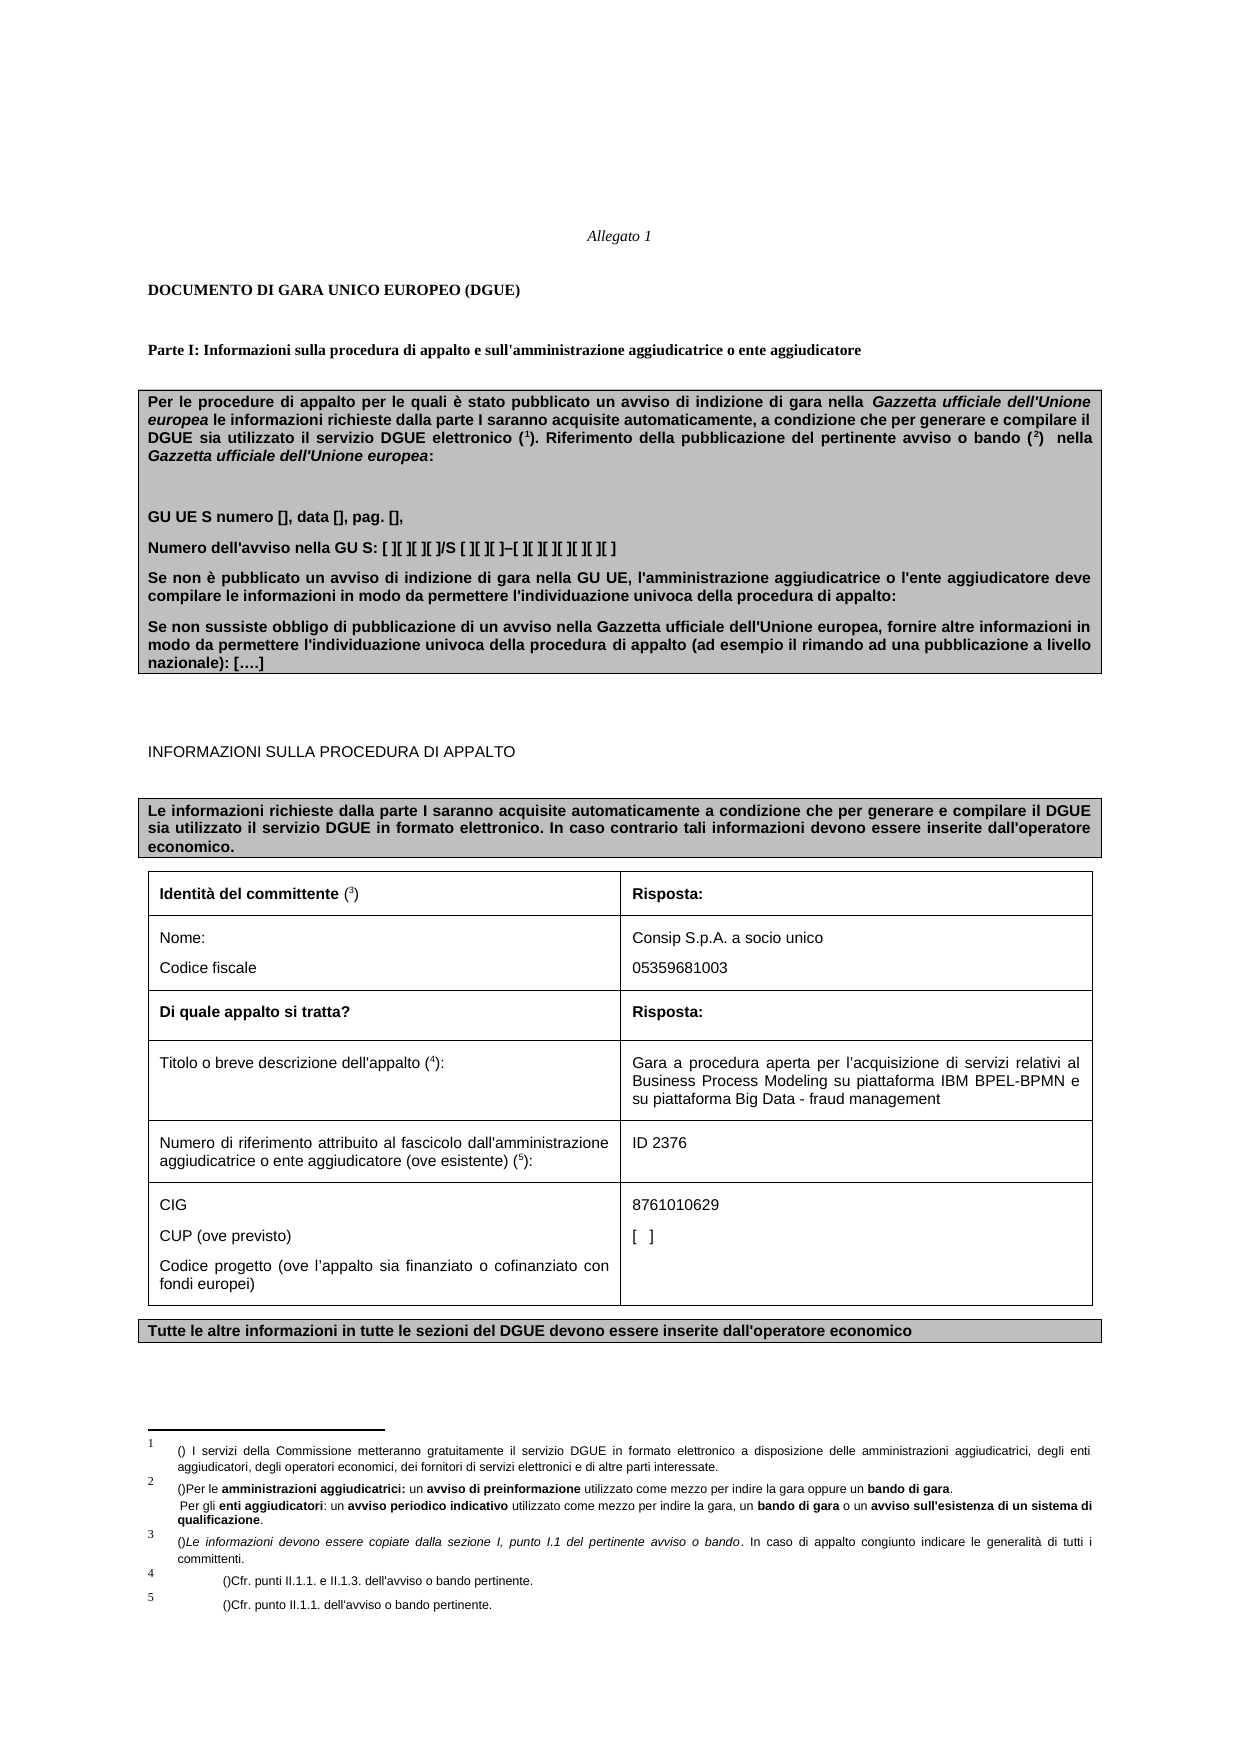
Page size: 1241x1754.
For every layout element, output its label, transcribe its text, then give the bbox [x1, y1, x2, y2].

table_header Risposta: [621, 872, 1092, 915]
text Le informazioni richieste dalla parte I saranno acquisite automaticamente a condizione che per generare e compilare il DGUE sia utilizzato il servizio DGUE in formato elettronico. In caso contrario tali informazioni devono essere inserite dall'operatore economico. [139, 799, 1101, 857]
table_cell Titolo o breve descrizione dell'appalto (): [149, 1041, 620, 1120]
table_header Identità del committente () [149, 872, 620, 915]
text Se non sussiste obbligo di pubblicazione di un avviso nella Gazzetta ufficiale dell'Unione europea, fornire altre informazioni in modo da permettere l'individuazione univoca della procedura di appalto (ad esempio il rimando ad una pubblicazione a livello nazionale): [….] [139, 614, 1101, 673]
text Per le procedure di appalto per le quali è stato pubblicato un avviso di indizione di gara nella Gazzetta ufficiale dell'Unione europea le informazioni richieste dalla parte I saranno acquisite automaticamente, a condizione che per generare e compilare il DGUE sia utilizzato il servizio DGUE elettronico (). Riferimento della pubblicazione del pertinente avviso o bando () nella Gazzetta ufficiale dell'Unione europea: [139, 391, 1101, 465]
table_cell Nome: Codice fiscale [149, 916, 620, 989]
table_cell Numero di riferimento attribuito al fascicolo dall'amministrazione aggiudicatrice o ente aggiudicatore (ove esistente) (): [149, 1121, 620, 1182]
table_cell Consip S.p.A. a socio unico 05359681003 [621, 916, 1092, 989]
text Tutte le altre informazioni in tutte le sezioni del DGUE devono essere inserite dall'operatore economico [139, 1320, 1101, 1342]
text Numero dell'avviso nella GU S: [ ][ ][ ][ ]/S [ ][ ][ ]–[ ][ ][ ][ ][ ][ ][ ] [139, 535, 1101, 556]
text Se non è pubblicato un avviso di indizione di gara nella GU UE, l'amministrazione aggiudicatrice o l'ente aggiudicatore deve compilare le informazioni in modo da permettere l'individuazione univoca della procedura di appalto: [139, 566, 1101, 605]
table_cell ID 2376 [621, 1121, 1092, 1182]
table_cell CIG CUP (ove previsto) Codice progetto (ove l’appalto sia finanziato o cofinanziato con fondi europei) [149, 1183, 620, 1305]
title Informazioni sulla procedura di appalto [148, 743, 1093, 761]
table_cell Gara a procedura aperta per l’acquisizione di servizi relativi al Business Process Modeling su piattaforma IBM BPEL-BPMN e su piattaforma Big Data - fraud management [621, 1041, 1092, 1120]
text GU UE S numero [], data [], pag. [], [139, 505, 1101, 526]
table_cell 8761010629 [ ] [621, 1183, 1092, 1305]
text Allegato 1 [148, 227, 1093, 244]
table_cell Di quale appalto si tratta? [149, 991, 620, 1040]
title Parte I: Informazioni sulla procedura di appalto e sull'amministrazione aggiudicatrice o ente aggiudicatore [148, 341, 1093, 359]
table_cell Risposta: [621, 991, 1092, 1040]
text documento di gara unico europeo (DGUE) [148, 280, 1093, 298]
